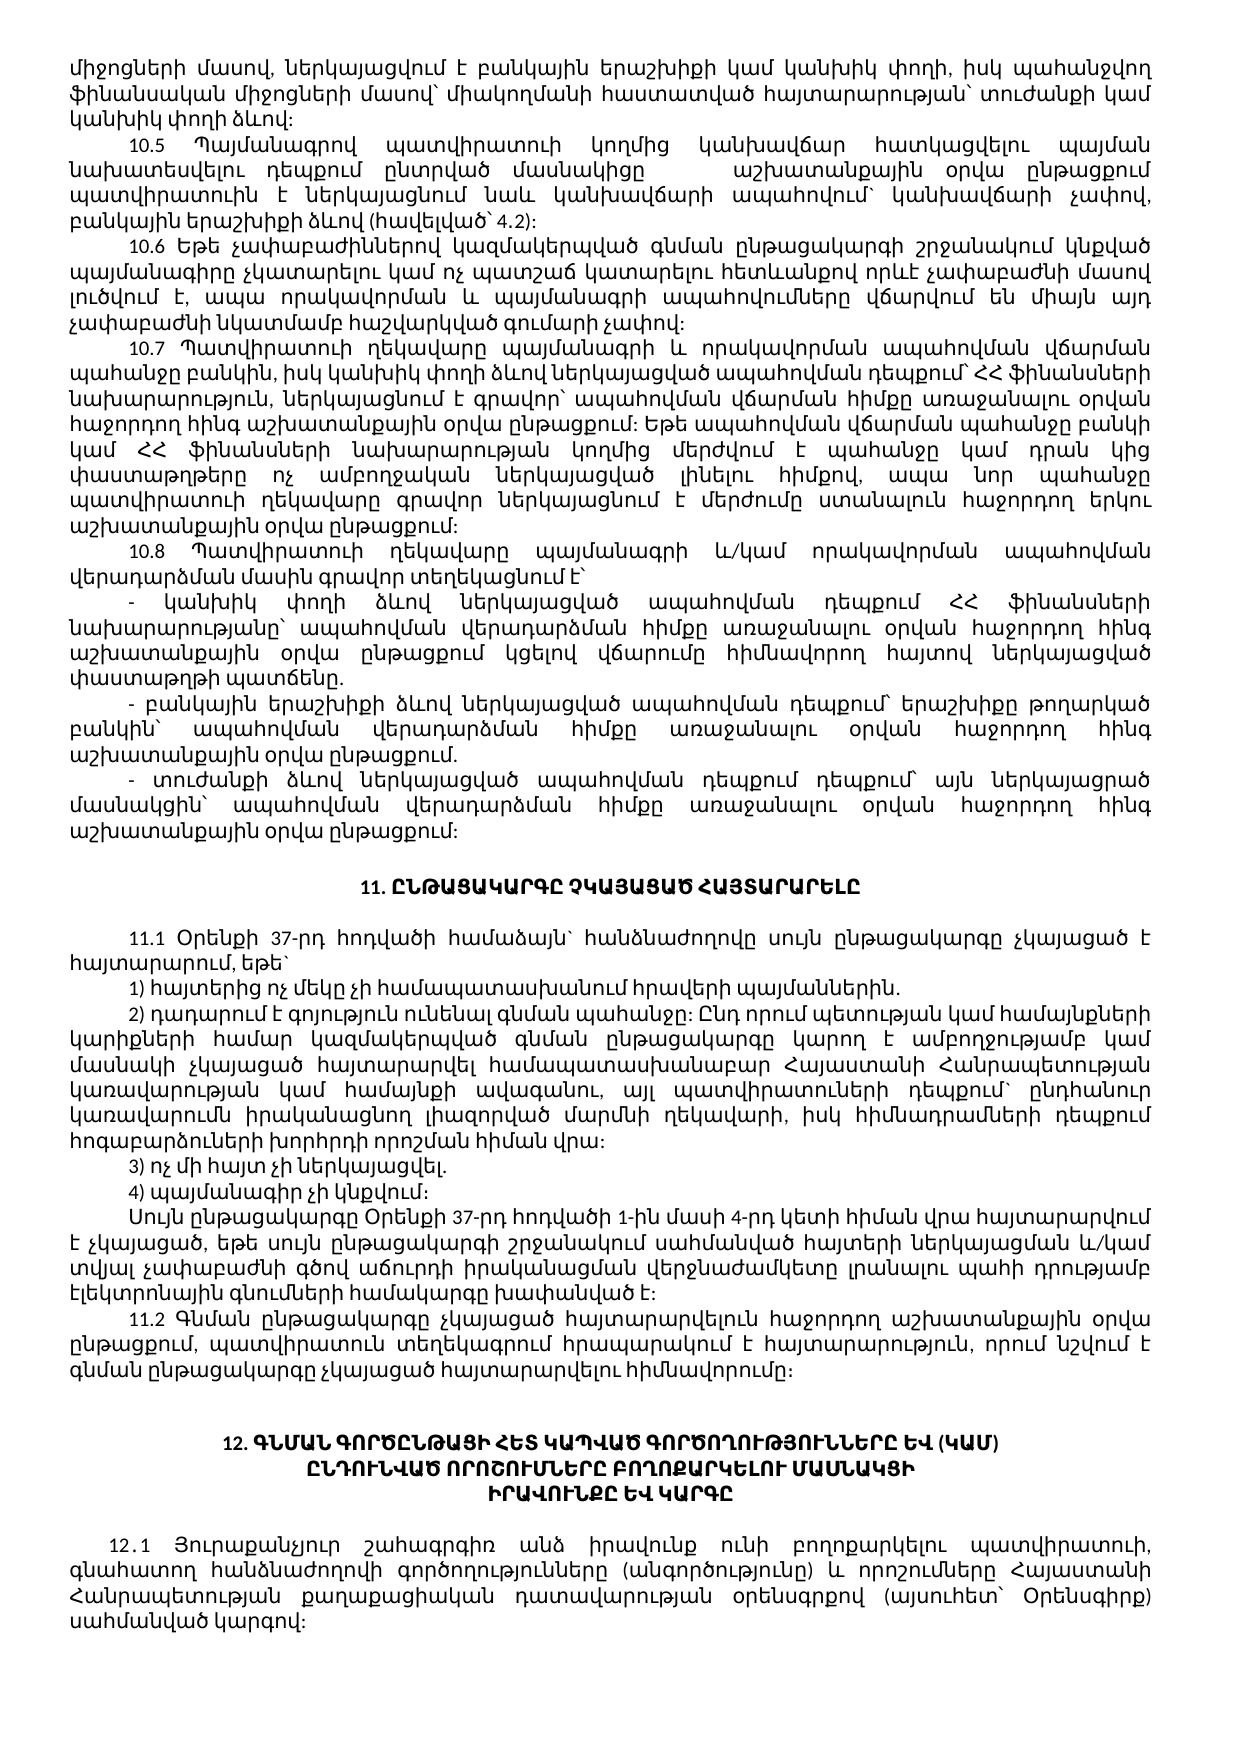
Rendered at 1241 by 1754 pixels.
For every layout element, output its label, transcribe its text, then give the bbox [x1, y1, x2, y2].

text ԸՆԴՈՒՆՎԱԾ ՈՐՈՇՈՒՄՆԵՐԸ ԲՈՂՈՔԱՐԿԵԼՈՒ ՄԱՍՆԱԿՑԻ [69, 1456, 1152, 1481]
text 11.2 Գնման ընթացակարգը չկայացած հայտարարվելուն հաջորդող աշխատանքային օրվա ընթացքում, պատվիրատուն տեղեկագրում հրապարակում է հայտարարություն, որում նշվում է գնման ընթացակարգը չկայացած հայտարարվելու հիմնավորումը։ [69, 1306, 1152, 1382]
text 1) հայտերից ոչ մեկը չի համապատասխանում հրավերի պայմաններին. [69, 976, 1152, 1001]
text - բանկային երաշխիքի ձևով ներկայացված ապահովման դեպքում՝ երաշխիքը թողարկած բանկին՝ ապահովման վերադարձման հիմքը առաջանալու օրվան հաջորդող հինգ աշխատանքային օրվա ընթացքում. [69, 691, 1152, 767]
text - տուժանքի ձևով ներկայացված ապահովման դեպքում դեպքում՝ այն ներկայացրած մասնակցին՝ ապահովման վերադարձման հիմքը առաջանալու օրվան հաջորդող հինգ աշխատանքային օրվա ընթացքում: [69, 767, 1152, 843]
text Սույն ընթացակարգը Օրենքի 37-րդ հոդվածի 1-ին մասի 4-րդ կետի հիման վրա հայտարարվում է չկայացած, եթե սույն ընթացակարգի շրջանակում սահմանված հայտերի ներկայացման և/կամ տվյալ չափաբաժնի գծով աճուրդի իրականացման վերջնաժամկետը լրանալու պահի դրությամբ էլեկտրոնային գնումների համակարգը խափանված է: [69, 1204, 1152, 1306]
text ԻՐԱՎՈՒՆՔԸ ԵՎ ԿԱՐԳԸ [69, 1481, 1152, 1507]
text 10.7 Պատվիրատուի ղեկավարը պայմանագրի և որակավորման ապահովման վճարման պահանջը բանկին, իսկ կանխիկ փողի ձևով ներկայացված ապահովման դեպքում՝ ՀՀ ֆինանսների նախարարություն, ներկայացնում է գրավոր՝ ապահովման վճարման հիմքը առաջանալու օրվան հաջորդող հինգ աշխատանքային օրվա ընթացքում: Եթե ապահովման վճարման պահանջը բանկի կամ ՀՀ ֆինանսների նախարարության կողմից մերժվում է պահանջը կամ դրան կից փաստաթղթերը ոչ ամբողջական ներկայացված լինելու հիմքով, ապա նոր պահանջը պատվիրատուի ղեկավարը գրավոր ներկայացնում է մերժումը ստանալուն հաջորդող երկու աշխատանքային օրվա ընթացքում: [69, 335, 1152, 538]
text 4) պայմանագիր չի կնքվում։ [69, 1179, 1152, 1204]
text 10.6 Եթե չափաբաժիններով կազմակերպված գնման ընթացակարգի շրջանակում կնքված պայմանագիրը չկատարելու կամ ոչ պատշաճ կատարելու հետևանքով որևէ չափաբաժնի մասով լուծվում է, ապա որակավորման և պայմանագրի ապահովումները վճարվում են միայն այդ չափաբաժնի նկատմամբ հաշվարկված գումարի չափով: [69, 233, 1152, 335]
text 2) դադարում է գոյություն ունենալ գնման պահանջը: Ընդ որում պետության կամ համայնքների կարիքների համար կազմակերպված գնման ընթացակարգը կարող է ամբողջությամբ կամ մասնակի չկայացած հայտարարվել համապատասխանաբար Հայաստանի Հանրապետության կառավարության կամ համայնքի ավագանու, այլ պատվիրատուների դեպքում` ընդհանուր կառավարումն իրականացնող լիազորված մարմնի ղեկավարի, իսկ հիմնադրամների դեպքում հոգաբարձուների խորհրդի որոշման հիման վրա: [69, 1001, 1152, 1153]
text 11.1 Օրենքի 37-րդ հոդվածի համաձայն` հանձնաժողովը սույն ընթացակարգը չկայացած է հայտարարում, եթե` [69, 925, 1152, 976]
text - նախատեսված ֆինանսական միջոցները գերազանցում են 25 մլն. ՀՀ դրամը, սակայն պայմանագրի ամբողջական կատարման համար հետագայում ևս պահանջվում են ֆինանսական միջոցներ, ապա պայմանագրի և որակավորման ապահովումները, հատկացված ֆինանսական միջոցների մասով, ներկայացվում է բանկային երաշխիքի կամ կանխիկ փողի, իսկ պահանջվող ֆինանսական միջոցների մասով՝ միակողմանի հաստատված հայտարարության՝ տուժանքի կամ կանխիկ փողի ձևով: [69, 56, 1152, 132]
text 10.8 Պատվիրատուի ղեկավարը պայմանագրի և/կամ որակավորման ապահովման վերադարձման մասին գրավոր տեղեկացնում է՝ [69, 538, 1152, 589]
text - կանխիկ փողի ձևով ներկայացված ապահովման դեպքում ՀՀ ֆինանսների նախարարությանը՝ ապահովման վերադարձման հիմքը առաջանալու օրվան հաջորդող հինգ աշխատանքային օրվա ընթացքում կցելով վճարումը հիմնավորող հայտով ներկայացված փաստաթղթի պատճենը. [69, 589, 1152, 691]
text 12. ԳՆՄԱՆ ԳՈՐԾԸՆԹԱՑԻ ՀԵՏ ԿԱՊՎԱԾ ԳՈՐԾՈՂՈՒԹՅՈՒՆՆԵՐԸ ԵՎ (ԿԱՄ) [69, 1431, 1152, 1456]
text 3) ոչ մի հայտ չի ներկայացվել. [69, 1153, 1152, 1179]
text 10.5 Պայմանագրով պատվիրատուի կողմից կանխավճար հատկացվելու պայման նախատեսվելու դեպքում ընտրված մասնակիցը աշխատանքային օրվա ընթացքում պատվիրատուին է ներկայացնում նաև կանխավճարի ապահովում` կանխավճարի չափով, բանկային երաշխիքի ձևով (հավելված՝ 4․2): [69, 132, 1152, 233]
text 11. ԸՆԹԱՑԱԿԱՐԳԸ ՉԿԱՅԱՑԱԾ ՀԱՅՏԱՐԱՐԵԼԸ [69, 874, 1152, 899]
text 12․1 Յուրաքանչյուր շահագրգիռ անձ իրավունք ունի բողոքարկելու պատվիրատուի, գնահատող հանձնաժողովի գործողությունները (անգործությունը) և որոշումները Հայաստանի Հանրապետության քաղաքացիական դատավարության օրենսգրքով (այսուհետ՝ Օրենսգիրք) սահմանված կարգով: [69, 1532, 1152, 1634]
